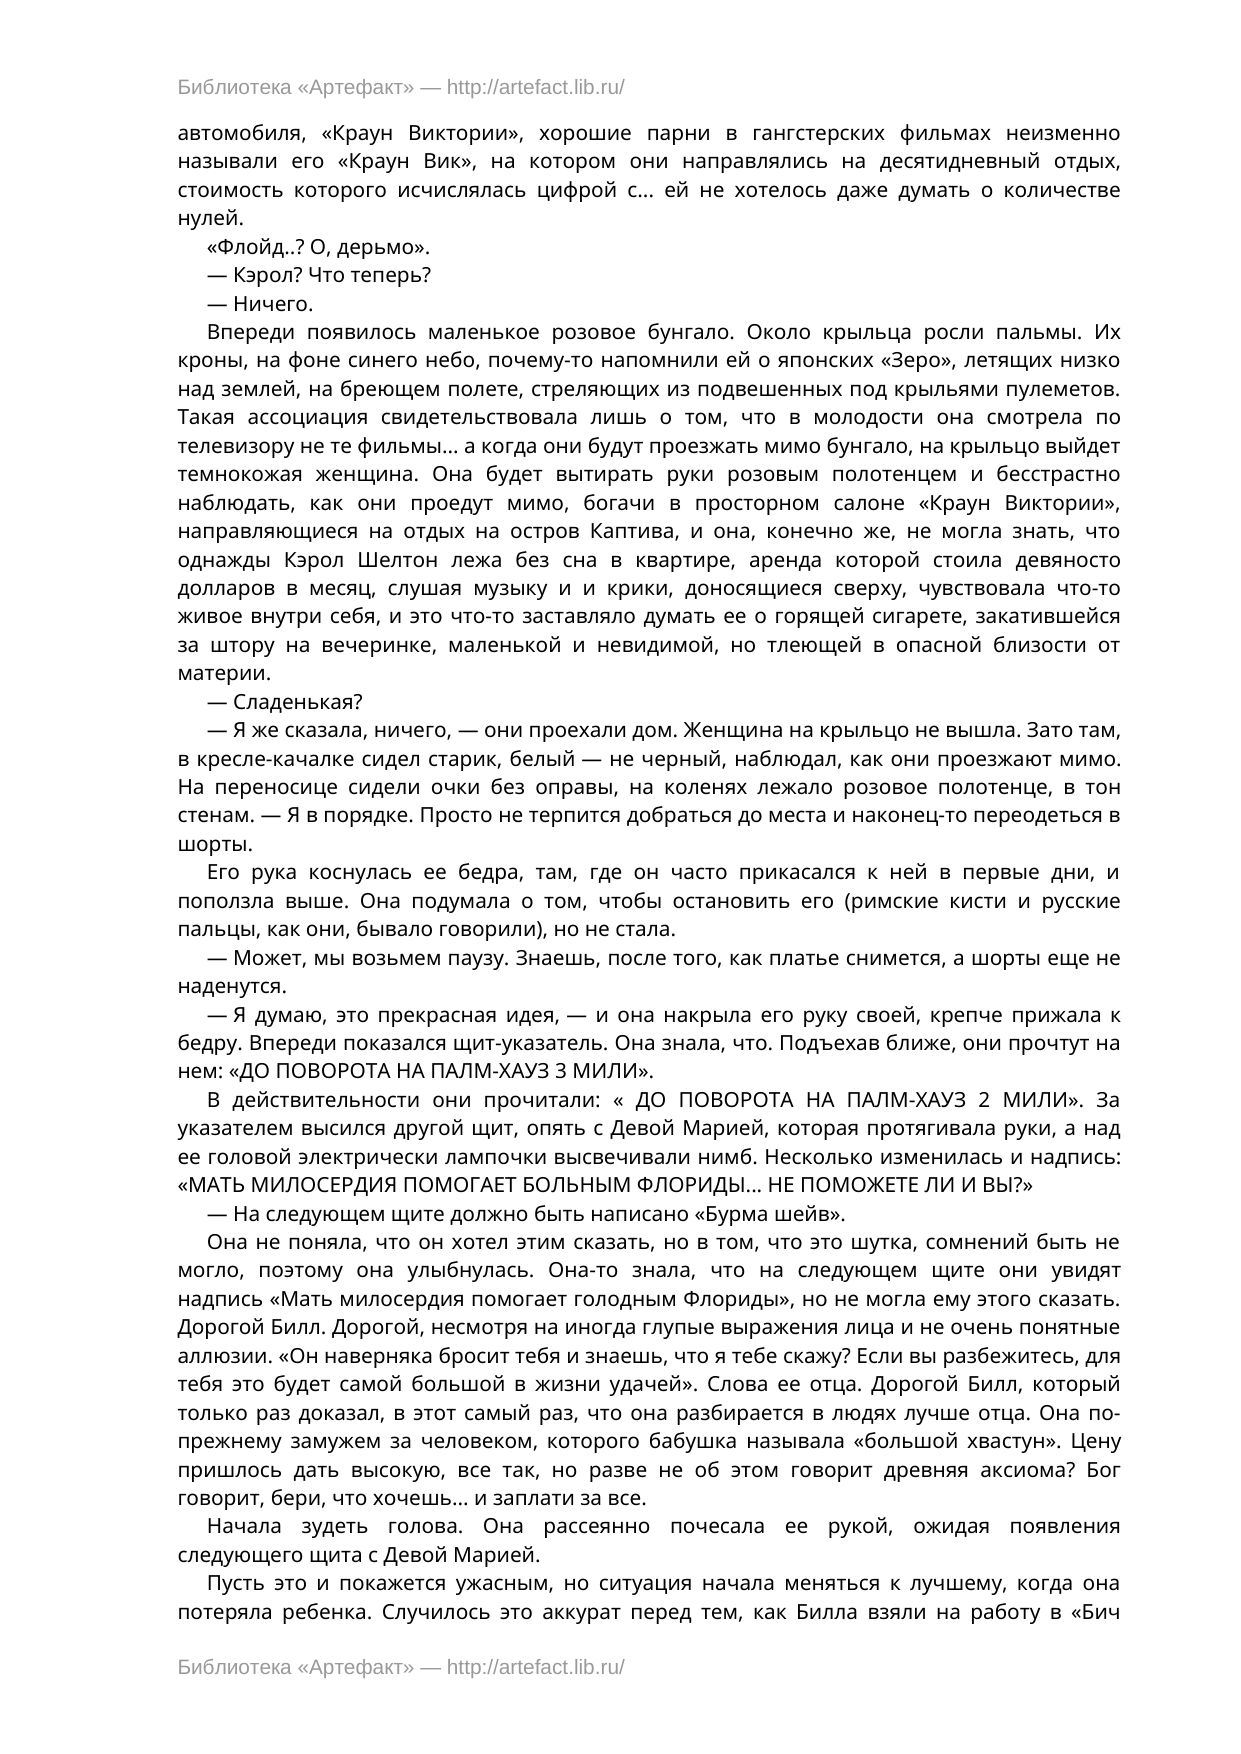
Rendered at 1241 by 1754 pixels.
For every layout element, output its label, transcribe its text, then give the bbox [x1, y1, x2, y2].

text — Я же сказала, ничего, — они проехали дом. Женщина на крыльцо не вышла. Зато там, в кресле-качалке сидел старик, белый — не черный, наблюдал, как они проезжают мимо. На переносице сидели очки без оправы, на коленях лежало розовое полотенце, в тон стенам. — Я в порядке. Просто не терпится добраться до места и наконец-то переодеться в шорты. [177, 715, 1122, 857]
text Начала зудеть голова. Она рассеянно почесала ее рукой, ожидая появления следующего щита с Девой Марией. [177, 1512, 1122, 1568]
text — Сладенькая? [177, 687, 1122, 715]
text В действительности они прочитали: « ДО ПОВОРОТА НА ПАЛМ-ХАУЗ 2 МИЛИ». За указателем высился другой щит, опять с Девой Марией, которая протягивала руки, а над ее головой электрически лампочки высвечивали нимб. Несколько изменилась и надпись: «МАТЬ МИЛОСЕРДИЯ ПОМОГАЕТ БОЛЬНЫМ ФЛОРИДЫ... НЕ ПОМОЖЕТЕ ЛИ И ВЫ?» [177, 1085, 1122, 1199]
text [177, 118, 1122, 232]
text — Ничего. [177, 289, 1122, 317]
text — Может, мы возьмем паузу. Знаешь, после того, как платье снимется, а шорты еще не наденутся. [177, 943, 1122, 1000]
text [177, 1568, 1122, 1625]
text — Кэрол? Что теперь? [177, 260, 1122, 289]
text — Я думаю, это прекрасная идея, — и она накрыла его руку своей, крепче прижала к бедру. Впереди показался щит-указатель. Она знала, что. Подъехав ближе, они прочтут на нем: «ДО ПОВОРОТА НА ПАЛМ-ХАУЗ 3 МИЛИ». [177, 1000, 1122, 1085]
text «Флойд..? О, дерьмо». [177, 232, 1122, 260]
text Она не поняла, что он хотел этим сказать, но в том, что это шутка, сомнений быть не могло, поэтому она улыбнулась. Она-то знала, что на следующем щите они увидят надпись «Мать милосердия помогает голодным Флориды», но не могла ему этого сказать. Дорогой Билл. Дорогой, несмотря на иногда глупые выражения лица и не очень понятные аллюзии. «Он наверняка бросит тебя и знаешь, что я тебе скажу? Если вы разбежитесь, для тебя это будет самой большой в жизни удачей». Слова ее отца. Дорогой Билл, который только раз доказал, в этот самый раз, что она разбирается в людях лучше отца. Она по-прежнему замужем за человеком, которого бабушка называла «большой хвастун». Цену пришлось дать высокую, все так, но разве не об этом говорит древняя аксиома? Бог говорит, бери, что хочешь... и заплати за все. [177, 1227, 1122, 1512]
text — На следующем щите должно быть написано «Бурма шейв». [177, 1199, 1122, 1227]
text Его рука коснулась ее бедра, там, где он часто прикасался к ней в первые дни, и поползла выше. Она подумала о том, чтобы остановить его (римские кисти и русские пальцы, как они, бывало говорили), но не стала. [177, 857, 1122, 943]
text Впереди появилось маленькое розовое бунгало. Около крыльца росли пальмы. Их кроны, на фоне синего небо, почему-то напомнили ей о японских «Зеро», летящих низко над землей, на бреющем полете, стреляющих из подвешенных под крыльями пулеметов. Такая ассоциация свидетельствовала лишь о том, что в молодости она смотрела по телевизору не те фильмы... а когда они будут проезжать мимо бунгало, на крыльцо выйдет темнокожая женщина. Она будет вытирать руки розовым полотенцем и бесстрастно наблюдать, как они проедут мимо, богачи в просторном салоне «Краун Виктории», направляющиеся на отдых на остров Каптива, и она, конечно же, не могла знать, что однажды Кэрол Шелтон лежа без сна в квартире, аренда которой стоила девяносто долларов в месяц, слушая музыку и и крики, доносящиеся сверху, чувствовала что-то живое внутри себя, и это что-то заставляло думать ее о горящей сигарете, закатившейся за штору на вечеринке, маленькой и невидимой, но тлеющей в опасной близости от материи. [177, 317, 1122, 687]
